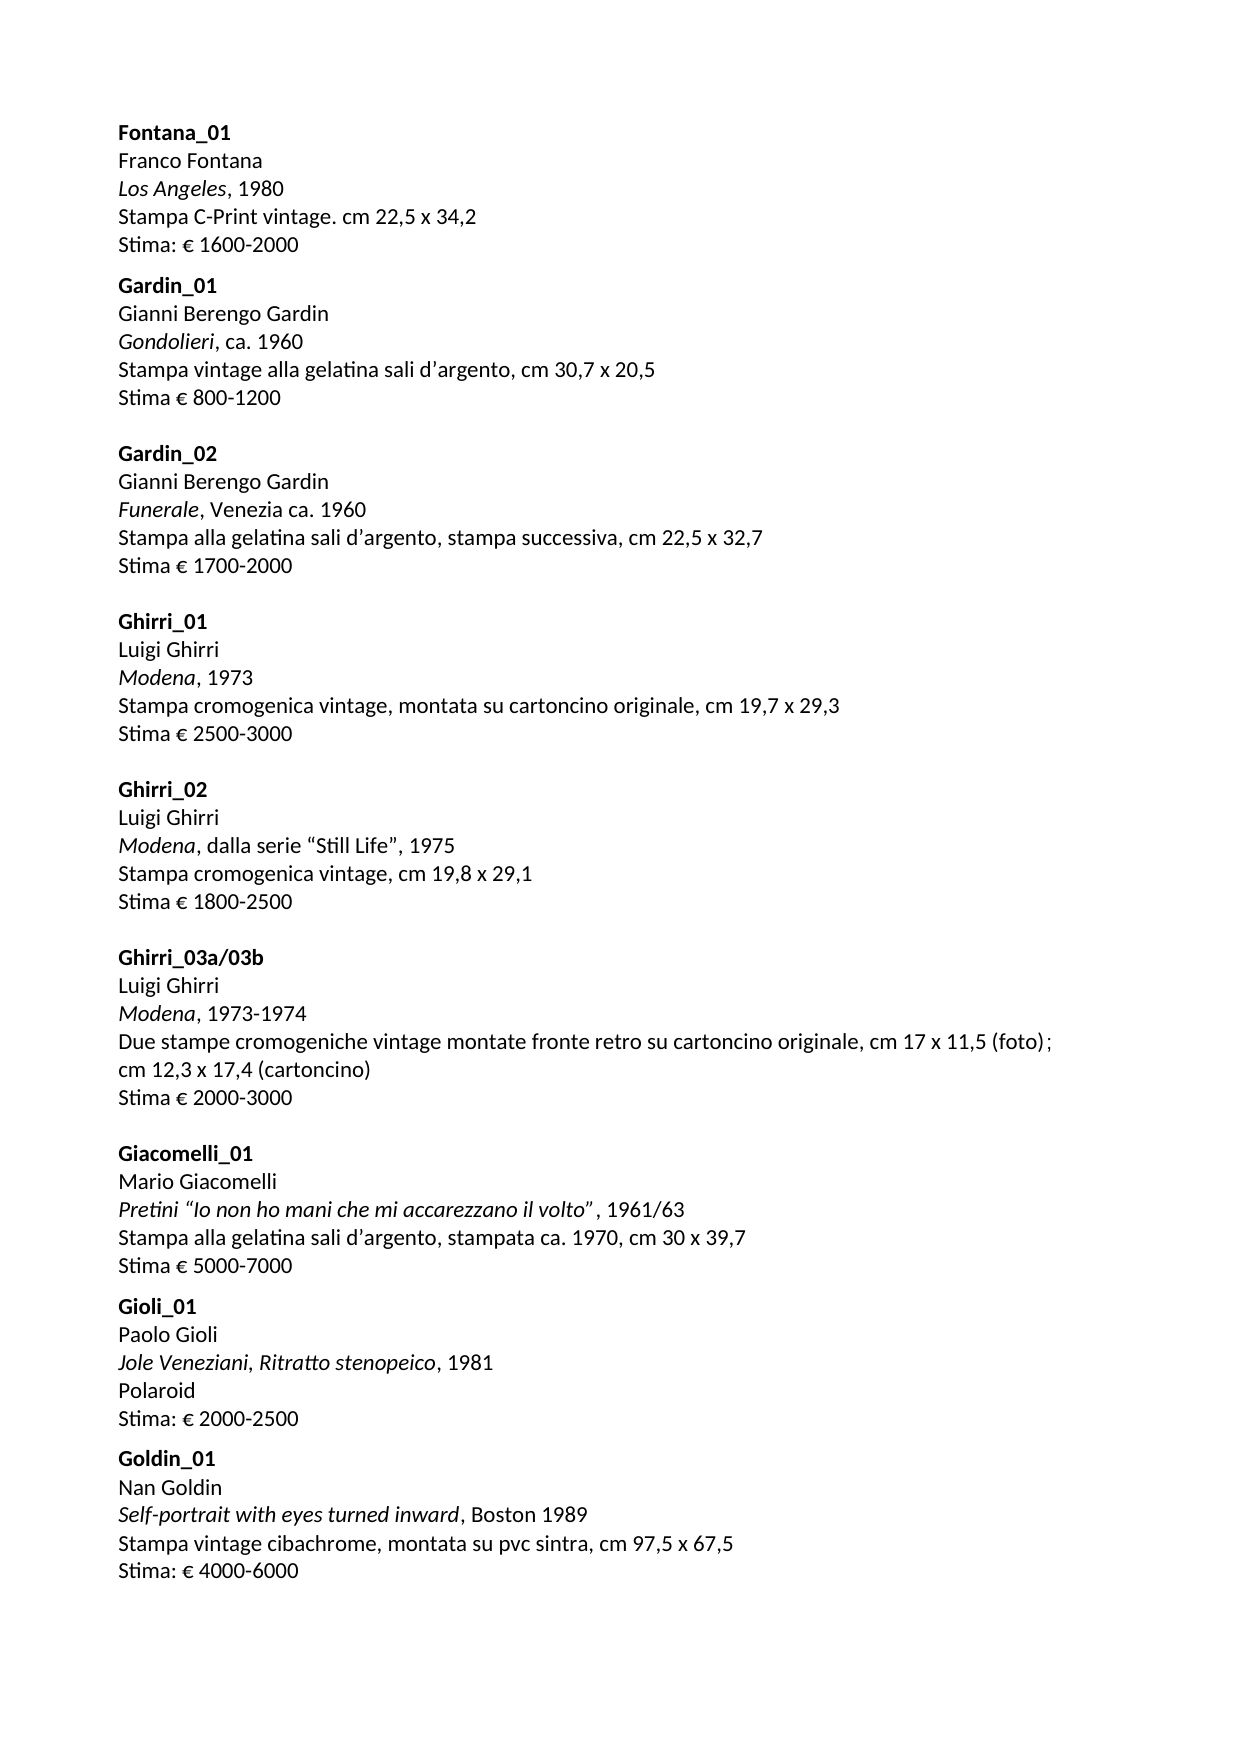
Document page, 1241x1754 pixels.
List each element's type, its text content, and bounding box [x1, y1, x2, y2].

text Stima € 1700-2000 [118, 551, 1122, 579]
text Modena, 1973 [118, 663, 1122, 691]
text Fontana_01 Franco Fontana Los Angeles, 1980 Stampa C-Print vintage. cm 22,5 x 34,2 Stima: € 1600-2000 [118, 118, 1122, 258]
text Pretini “Io non ho mani che mi accarezzano il volto”, 1961/63 [118, 1195, 1122, 1223]
text Ghirri_03a/03b [118, 943, 1122, 971]
text Stampa cromogenica vintage, montata su cartoncino originale, cm 19,7 x 29,3 [118, 691, 1122, 719]
text Stima € 800-1200 [118, 383, 1122, 411]
text Gardin_02 [118, 439, 1122, 467]
text Due stampe cromogeniche vintage montate fronte retro su cartoncino originale, cm 17 x 11,5 (foto); cm 12,3 x 17,4 (cartoncino) [118, 1027, 1122, 1083]
text Stima € 2500-3000 [118, 719, 1122, 747]
text Gianni Berengo Gardin [118, 299, 1122, 327]
text Stampa vintage alla gelatina sali d’argento, cm 30,7 x 20,5 [118, 355, 1122, 383]
text Gondolieri, ca. 1960 [118, 327, 1122, 355]
text Stima € 5000-7000 [118, 1251, 1122, 1279]
text Stima € 2000-3000 [118, 1083, 1122, 1111]
text Gianni Berengo Gardin [118, 467, 1122, 495]
text Giacomelli_01 [118, 1139, 1122, 1167]
text Funerale, Venezia ca. 1960 [118, 495, 1122, 523]
text Stima € 1800-2500 [118, 887, 1122, 915]
text Stampa alla gelatina sali d’argento, stampa successiva, cm 22,5 x 32,7 [118, 523, 1122, 551]
text Gioli_01 Paolo Gioli Jole Veneziani, Ritratto stenopeico, 1981 Polaroid Stima: € 2000-2500 [118, 1292, 1122, 1432]
text Luigi Ghirri Modena, dalla serie “Still Life”, 1975 [118, 803, 1122, 859]
text Mario Giacomelli [118, 1167, 1122, 1195]
text Stampa cromogenica vintage, cm 19,8 x 29,1 [118, 859, 1122, 887]
text Gardin_01 [118, 271, 1122, 299]
text Goldin_01 Nan Goldin Self-portrait with eyes turned inward, Boston 1989 Stampa vintage cibachrome, montata su pvc sintra, cm 97,5 x 67,5 Stima: € 4000-6000 [118, 1444, 1122, 1585]
text Luigi Ghirri Modena, 1973-1974 [118, 971, 1122, 1027]
text Ghirri_01 Luigi Ghirri [118, 607, 1122, 663]
text Stampa alla gelatina sali d’argento, stampata ca. 1970, cm 30 x 39,7 [118, 1223, 1122, 1251]
text Ghirri_02 [118, 775, 1122, 803]
